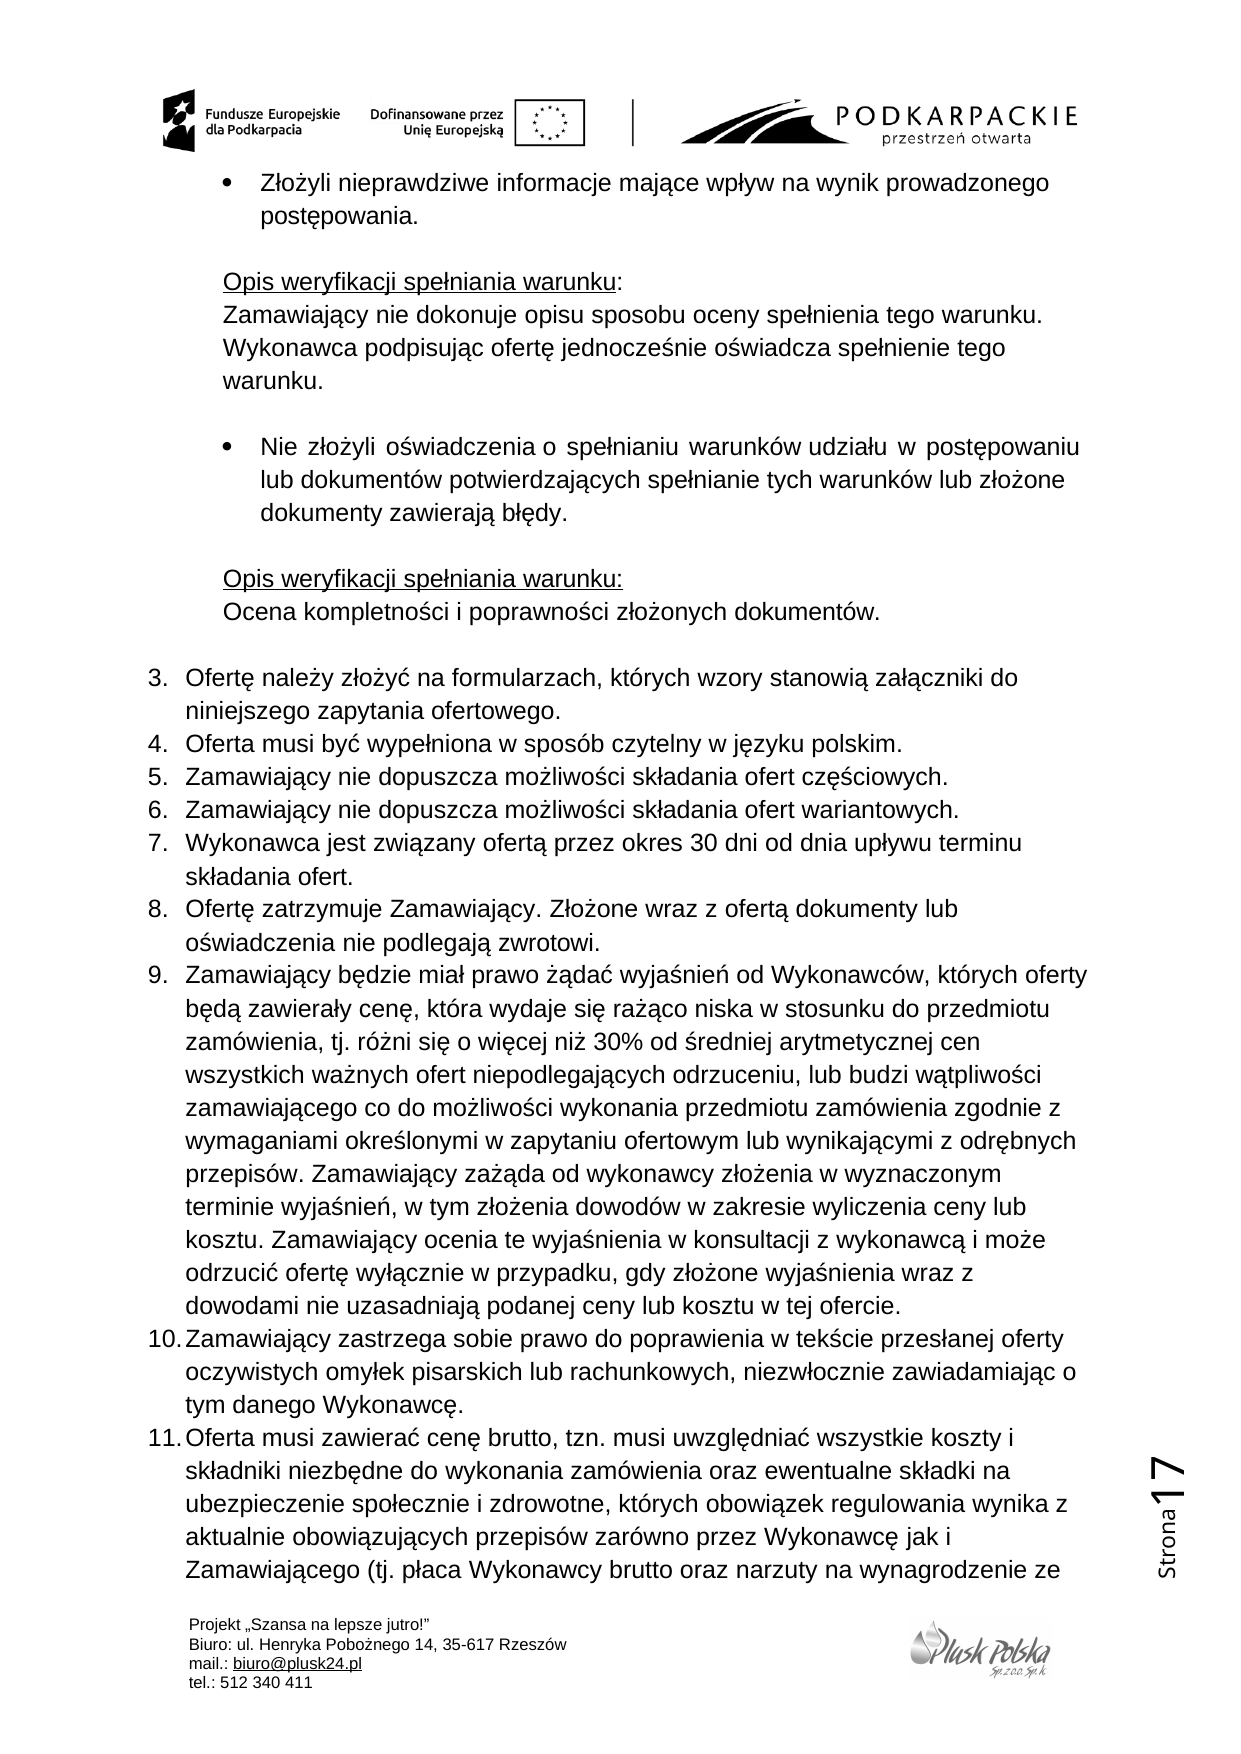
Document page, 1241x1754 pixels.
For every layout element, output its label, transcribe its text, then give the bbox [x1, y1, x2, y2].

list Nie złożyli oświadczenia o spełnianiu warunków udziału w postępowaniu lub dokumentów potwierdzających spełnianie tych warunków lub złożone dokumenty zawierają błędy. [223, 432, 1081, 527]
list Zamawiający nie dopuszcza możliwości składania ofert wariantowych. [148, 795, 1093, 824]
text Opis weryfikacji spełniania warunku: [223, 564, 1081, 593]
picture [908, 1618, 1053, 1681]
list Ofertę należy złożyć na formularzach, których wzory stanowią załączniki do niniejszego zapytania ofertowego. [148, 663, 1093, 725]
list Zamawiający zastrzega sobie prawo do poprawienia w tekście przesłanej oferty oczywistych omyłek pisarskich lub rachunkowych, niezwłocznie zawiadamiając o tym danego Wykonawcę. [148, 1324, 1093, 1418]
list Zamawiający będzie miał prawo żądać wyjaśnień od Wykonawców, których oferty będą zawierały cenę, która wydaje się rażąco niska w stosunku do przedmiotu zamówienia, tj. różni się o więcej niż 30% od średniej arytmetycznej cen wszystkich ważnych ofert niepodlegających odrzuceniu, lub budzi wątpliwości zamawiającego co do możliwości wykonania przedmiotu zamówienia zgodnie z wymaganiami określonymi w zapytaniu ofertowym lub wynikającymi z odrębnych przepisów. Zamawiający zażąda od wykonawcy złożenia w wyznaczonym terminie wyjaśnień, w tym złożenia dowodów w zakresie wyliczenia ceny lub kosztu. Zamawiający ocenia te wyjaśnienia w konsultacji z wykonawcą i może odrzucić ofertę wyłącznie w przypadku, gdy złożone wyjaśnienia wraz z dowodami nie uzasadniają podanej ceny lub kosztu w tej ofercie. [148, 961, 1093, 1319]
list Oferta musi być wypełniona w sposób czytelny w języku polskim. [148, 729, 1093, 758]
list Ofertę zatrzymuje Zamawiający. Złożone wraz z ofertą dokumenty lub oświadczenia nie podlegają zwrotowi. [148, 894, 1093, 956]
picture [147, 73, 1093, 168]
text Opis weryfikacji spełniania warunku: [223, 267, 1081, 296]
text Ocena kompletności i poprawności złożonych dokumentów. [223, 597, 1081, 626]
list Wykonawca jest związany ofertą przez okres 30 dni od dnia upływu terminu składania ofert. [148, 828, 1093, 890]
list Zamawiający nie dopuszcza możliwości składania ofert częściowych. [148, 762, 1093, 791]
list Złożyli nieprawdziwe informacje mające wpływ na wynik prowadzonego postępowania. [223, 168, 1081, 230]
text Zamawiający nie dokonuje opisu sposobu oceny spełnienia tego warunku. Wykonawca podpisując ofertę jednocześnie oświadcza spełnienie tego warunku. [223, 300, 1081, 395]
